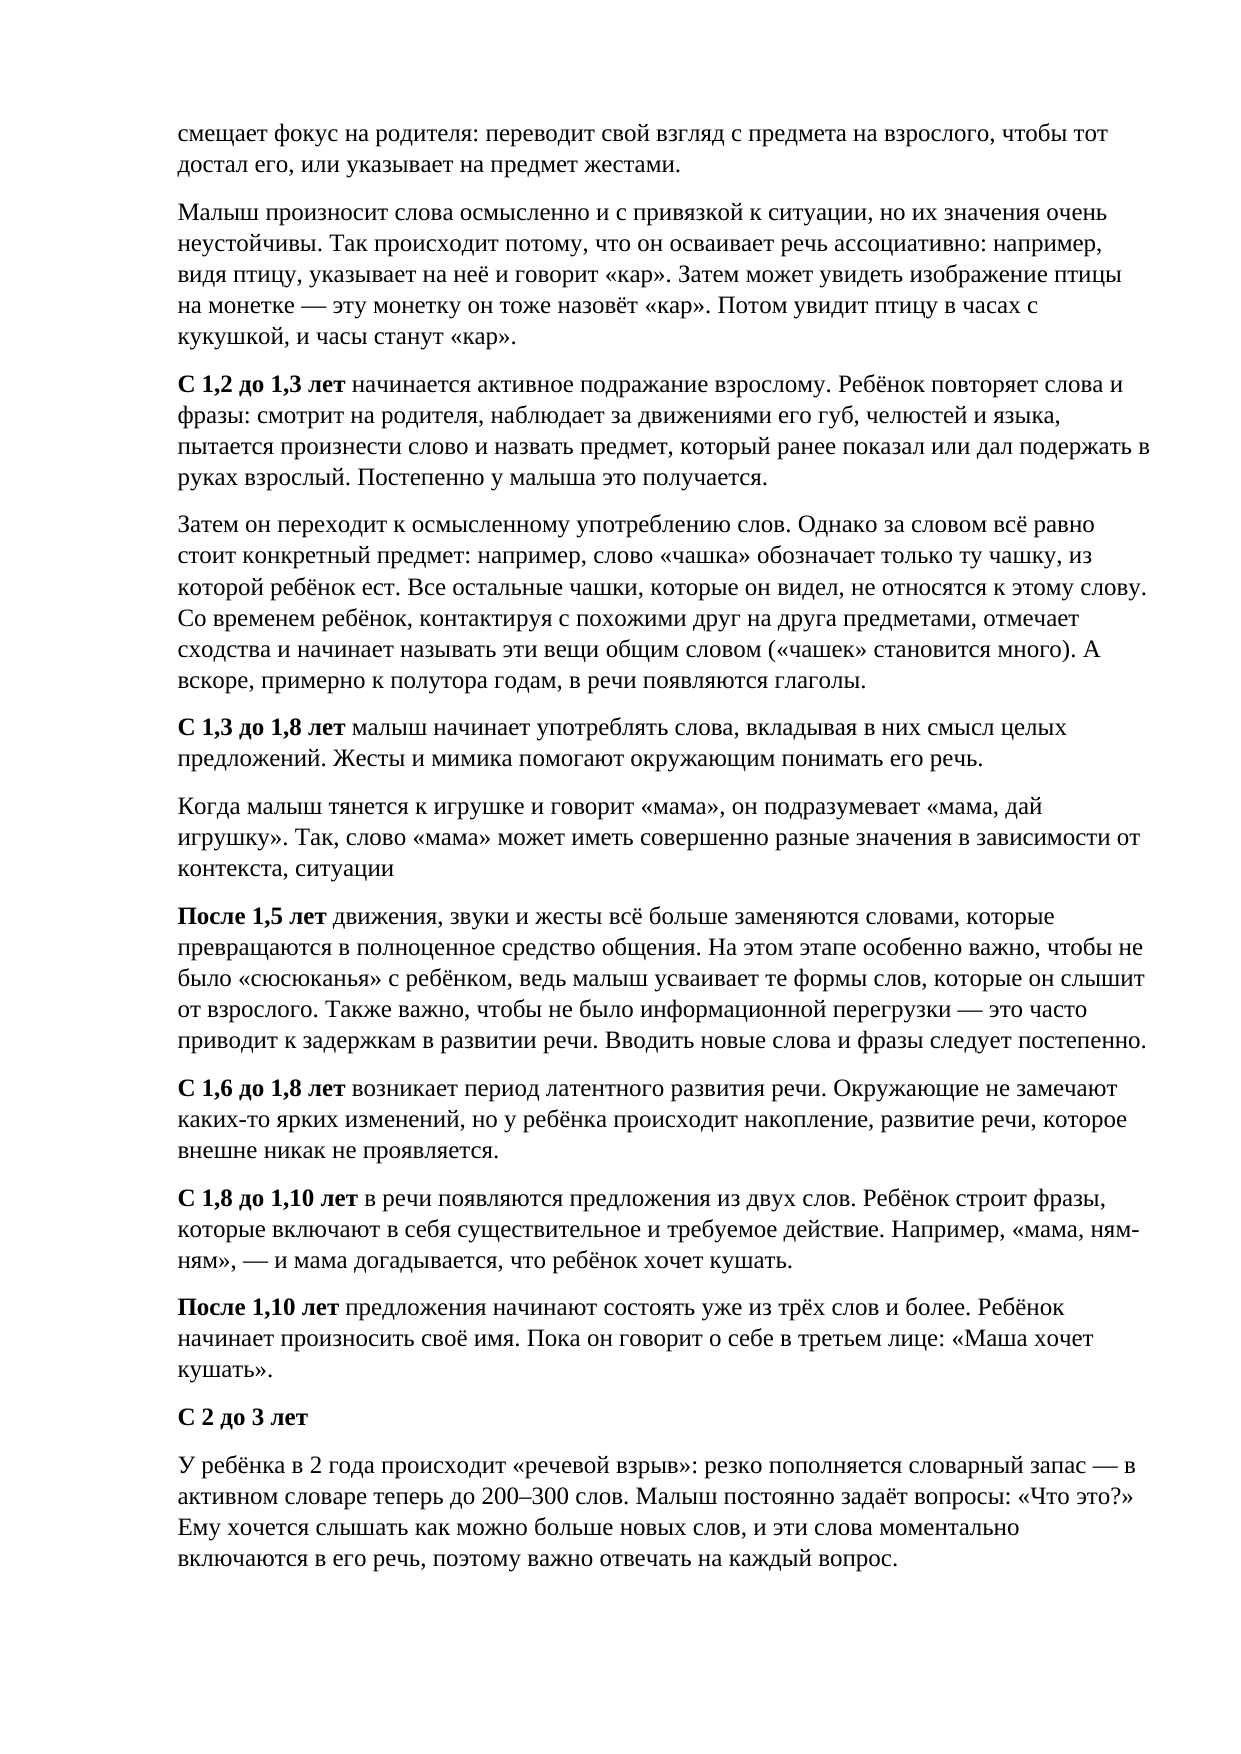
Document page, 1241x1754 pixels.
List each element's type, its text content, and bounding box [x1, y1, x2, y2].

text После 1,5 лет движения, звуки и жесты всё больше заменяются словами, которые превращаются в полноценное средство общения. На этом этапе особенно важно, чтобы не было «сюсюканья» с ребёнком, ведь малыш усваивает те формы слов, которые он слышит от взрослого. Также важно, чтобы не было информационной перегрузки — это часто приводит к задержкам в развитии речи. Вводить новые слова и фразы следует постепенно. [177, 901, 1152, 1054]
text После 1,10 лет предложения начинают состоять уже из трёх слов и более. Ребёнок начинает произносить своё имя. Пока он говорит о себе в третьем лице: «Маша хочет кушать». [177, 1292, 1152, 1383]
text С 1,6 до 1,8 лет возникает период латентного развития речи. Окружающие не замечают каких-то ярких изменений, но у ребёнка происходит накопление, развитие речи, которое внешне никак не проявляется. [177, 1073, 1152, 1164]
text С 1,3 до 1,8 лет малыш начинает употреблять слова, вкладывая в них смысл целых предложений. Жесты и мимика помогают окружающим понимать его речь. [177, 712, 1152, 772]
text У ребёнка в 2 года происходит «речевой взрыв»: резко пополняется словарный запас — в активном словаре теперь до 200–300 слов. Малыш постоянно задаёт вопросы: «Что это?» Ему хочется слышать как можно больше новых слов, и эти слова моментально включаются в его речь, поэтому важно отвечать на каждый вопрос. [177, 1450, 1152, 1572]
text Когда малыш тянется к игрушке и говорит «мама», он подразумевает «мама, дай игрушку». Так, слово «мама» может иметь совершенно разные значения в зависимости от контекста, ситуации [177, 791, 1152, 882]
text Затем он переходит к осмысленному употреблению слов. Однако за словом всё равно стоит конкретный предмет: например, слово «чашка» обозначает только ту чашку, из которой ребёнок ест. Все остальные чашки, которые он видел, не относятся к этому слову. Со временем ребёнок, контактируя с похожими друг на друга предметами, отмечает сходства и начинает называть эти вещи общим словом («чашек» становится много). А вскоре, примерно к полутора годам, в речи появляются глаголы. [177, 509, 1152, 693]
text С 1,8 до 1,10 лет в речи появляются предложения из двух слов. Ребёнок строит фразы, которые включают в себя существительное и требуемое действие. Например, «мама, ням-ням», — и мама догадывается, что ребёнок хочет кушать. [177, 1183, 1152, 1273]
text С 1,2 до 1,3 лет начинается активное подражание взрослому. Ребёнок повторяет слова и фразы: смотрит на родителя, наблюдает за движениями его губ, челюстей и языка, пытается произнести слово и назвать предмет, который ранее показал или дал подержать в руках взрослый. Постепенно у малыша это получается. [177, 369, 1152, 491]
text С 2 до 3 лет [177, 1402, 1152, 1431]
text Малыш произносит слова осмысленно и с привязкой к ситуации, но их значения очень неустойчивы. Так происходит потому, что он осваивает речь ассоциативно: например, видя птицу, указывает на неё и говорит «кар». Затем может увидеть изображение птицы на монетке — эту монетку он тоже назовёт «кар». Потом увидит птицу в часах с кукушкой, и часы станут «кар». [177, 197, 1152, 350]
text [177, 118, 1152, 178]
